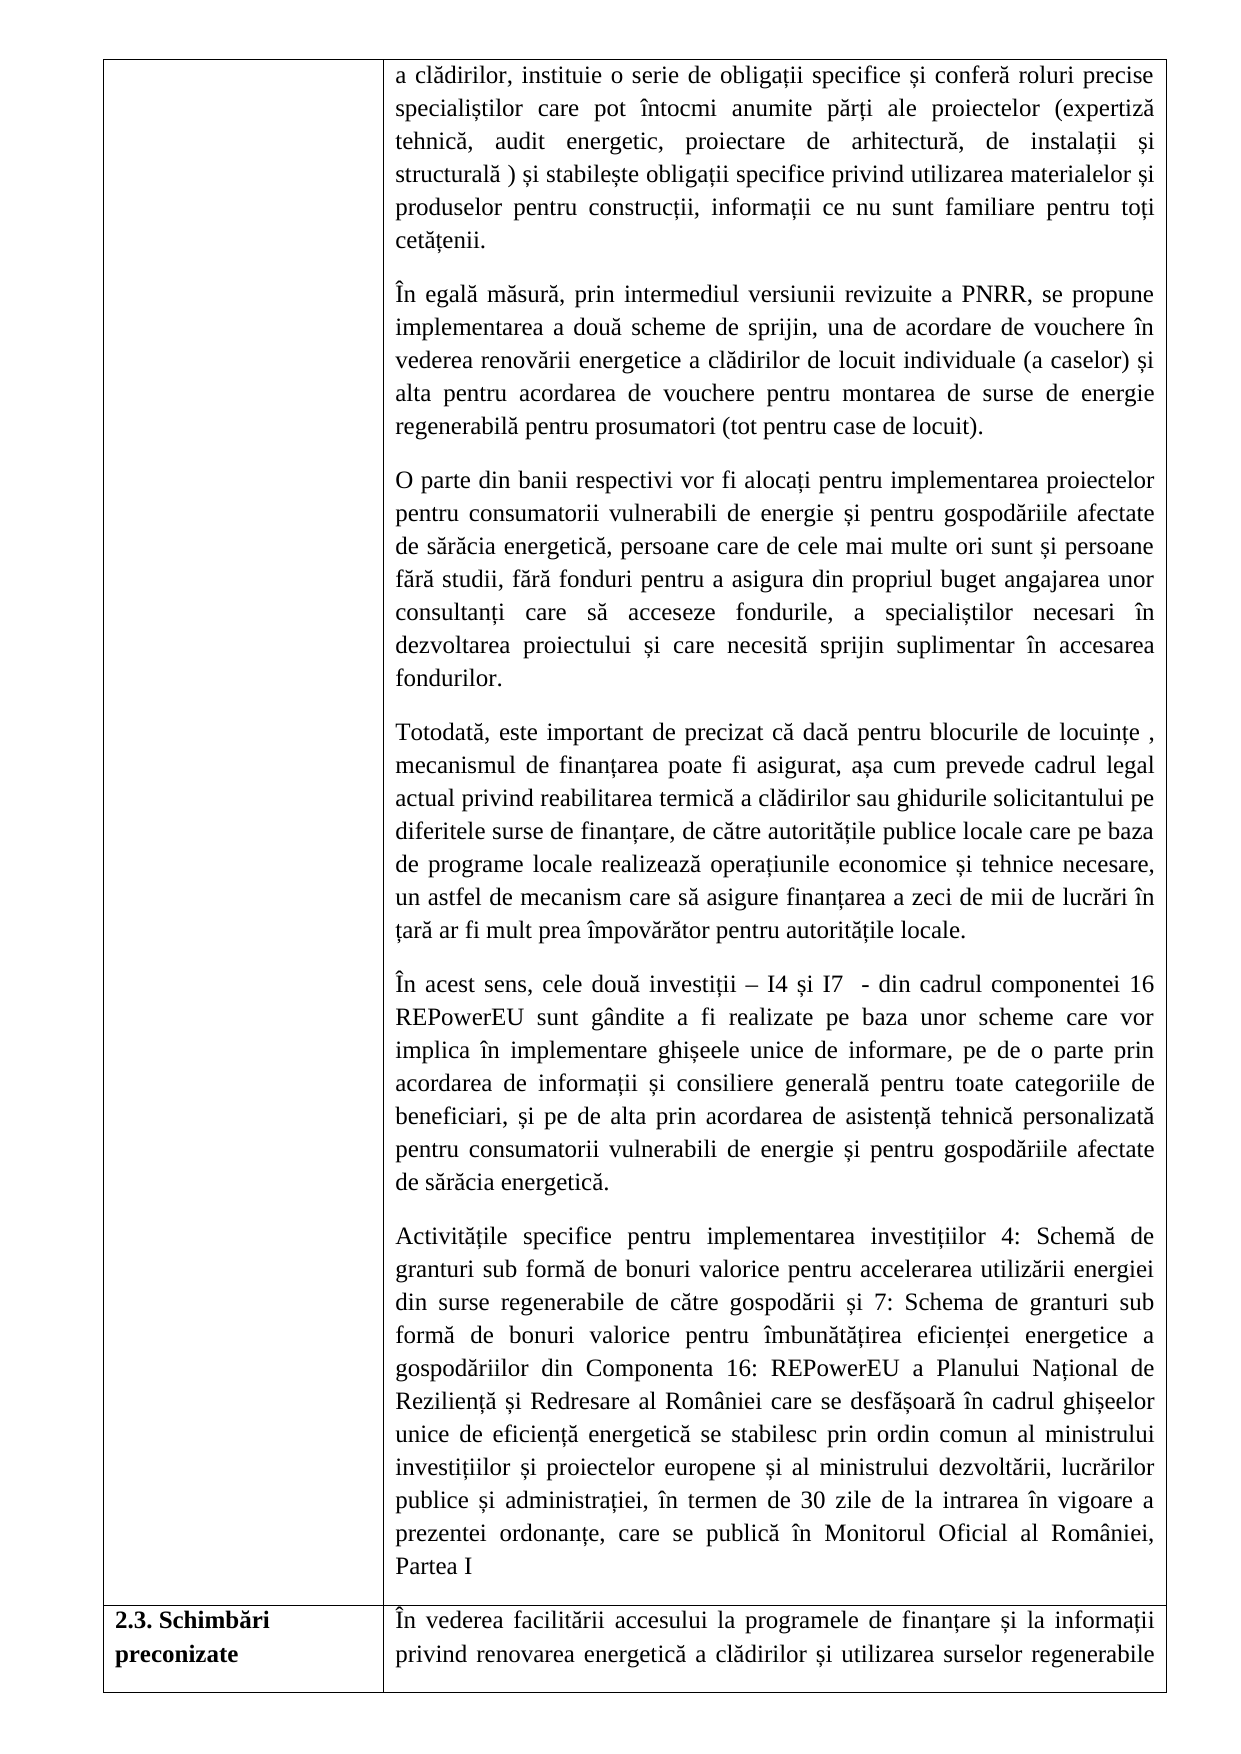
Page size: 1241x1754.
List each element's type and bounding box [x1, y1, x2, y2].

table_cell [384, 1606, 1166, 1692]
table_cell [104, 1606, 383, 1692]
table_cell [104, 60, 383, 1604]
table_cell [384, 60, 1166, 1604]
